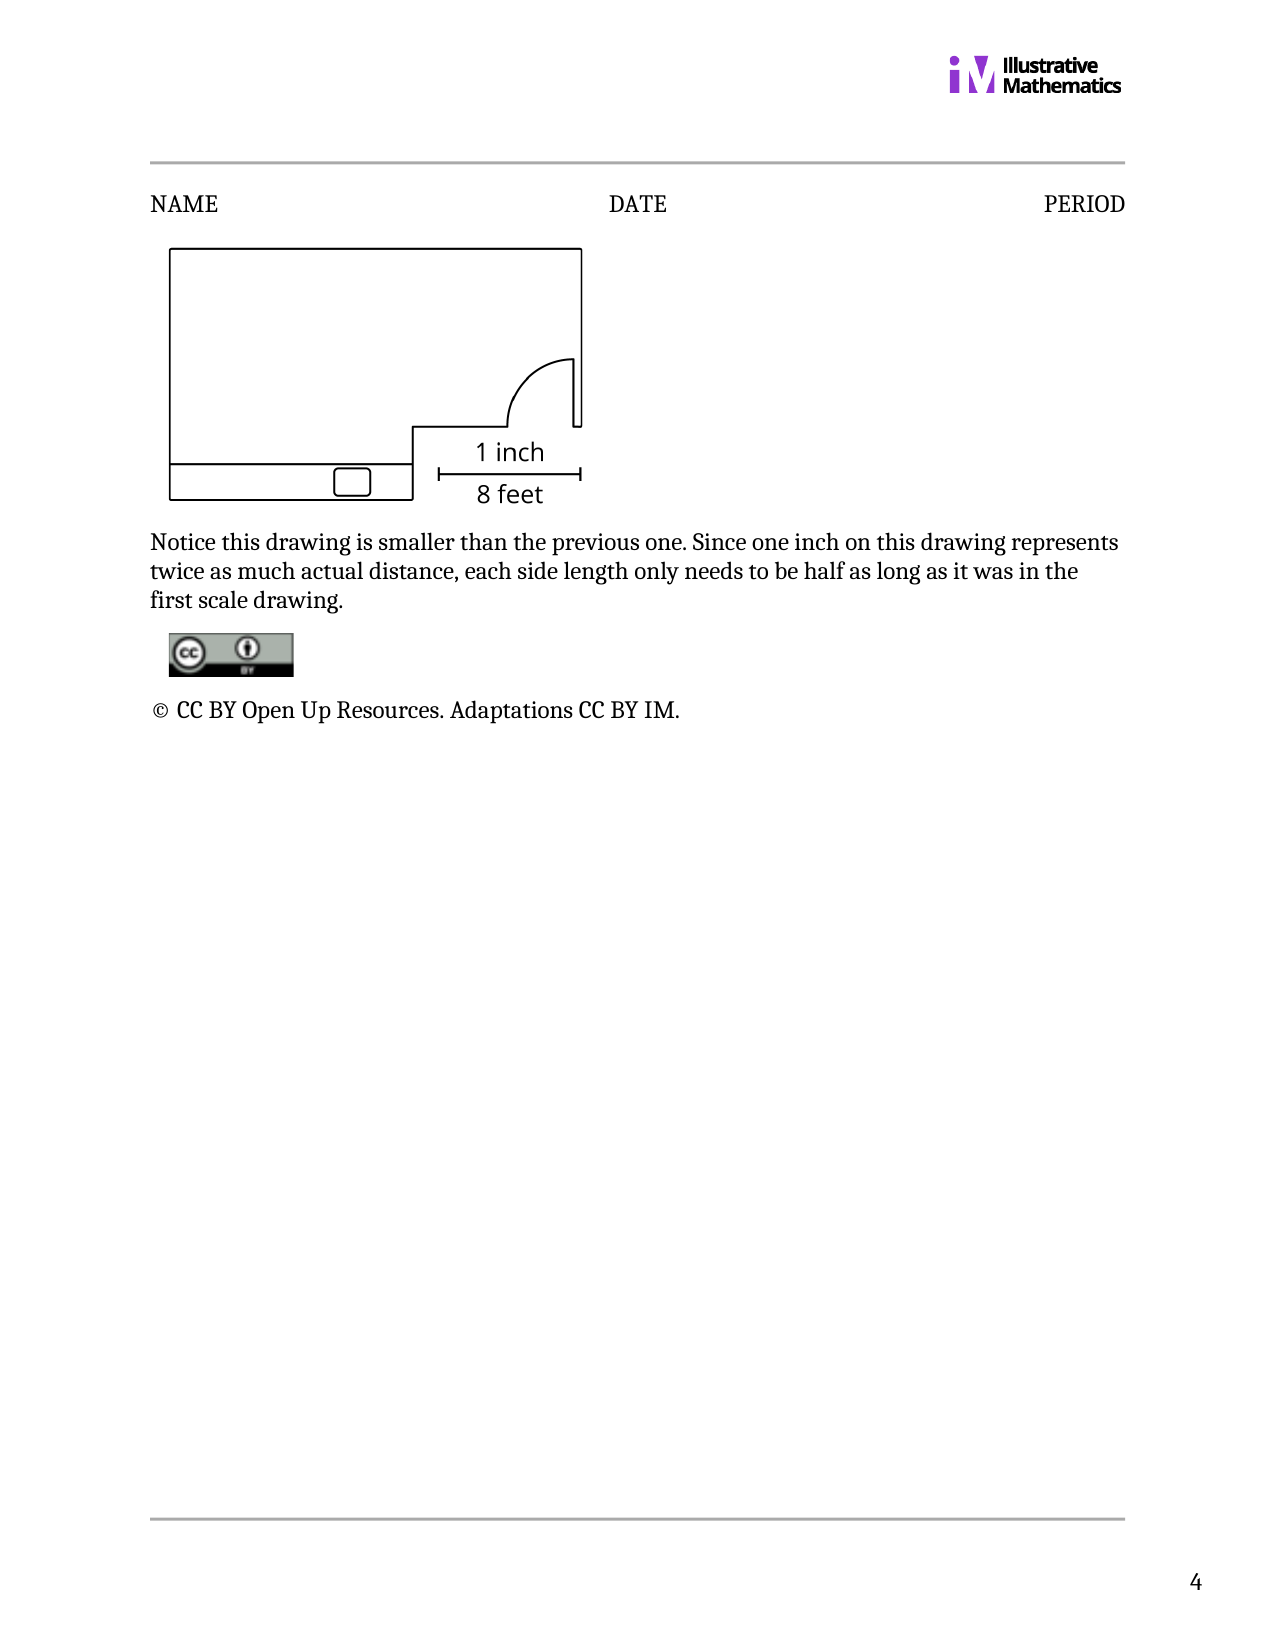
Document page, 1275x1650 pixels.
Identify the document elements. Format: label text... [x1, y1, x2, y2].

picture [949, 55, 1121, 93]
picture [168, 633, 294, 677]
text Notice this drawing is smaller than the previous one. Since one inch on this drawing represents twice as much actual distance, each side length only needs to be half as long as it was in the first scale drawing. [150, 528, 1125, 614]
picture [168, 247, 583, 510]
text © CC BY Open Up Resources. Adaptations CC BY IM. [150, 696, 1125, 724]
